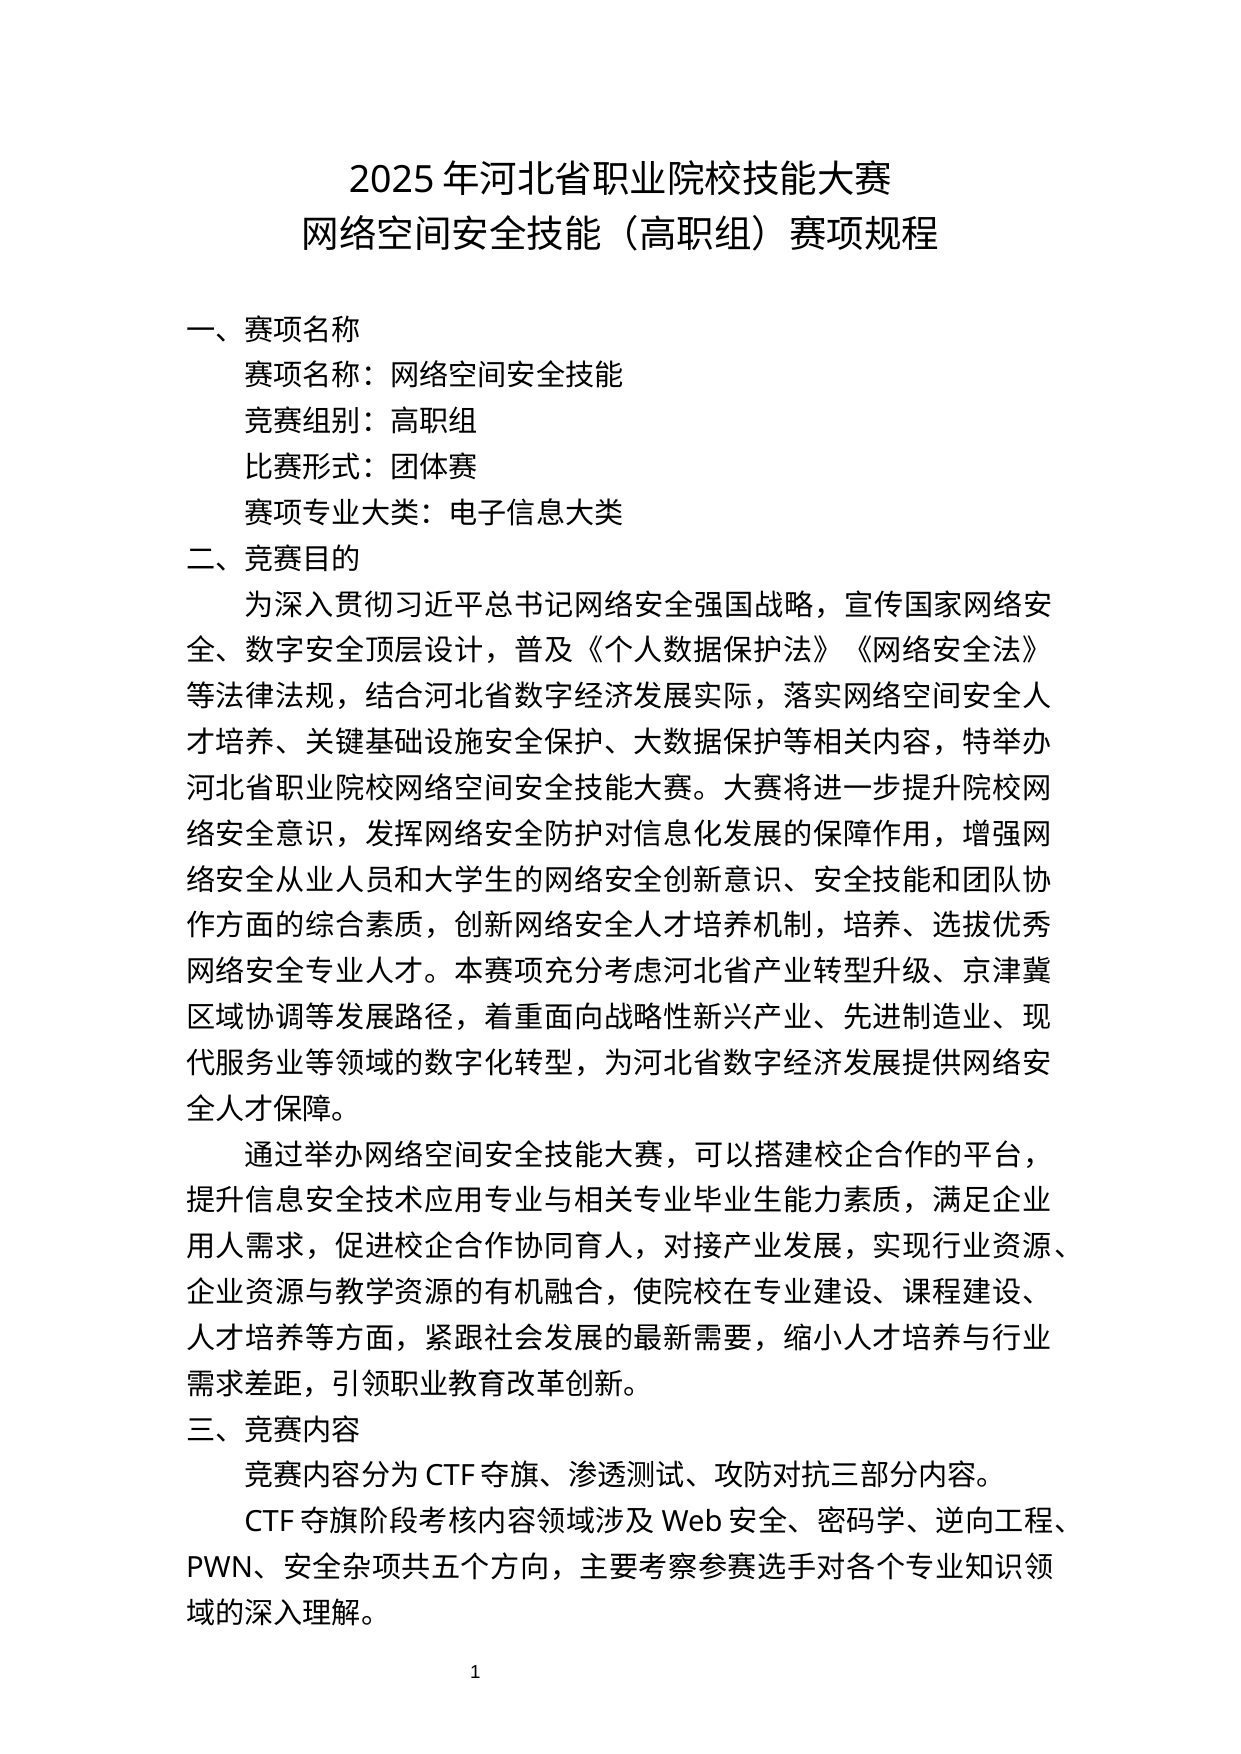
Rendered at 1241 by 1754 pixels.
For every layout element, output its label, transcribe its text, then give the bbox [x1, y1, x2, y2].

text 一、赛项名称 [186, 303, 1054, 349]
text 三、竞赛内容 [186, 1403, 1054, 1449]
text 竞赛内容分为CTF夺旗、渗透测试、攻防对抗三部分内容。 [186, 1449, 1054, 1495]
text 二、竞赛目的 [186, 532, 1054, 578]
text 网络空间安全技能（高职组）赛项规程 [186, 203, 1054, 258]
text 比赛形式：团体赛 [186, 441, 1054, 487]
text 2025年河北省职业院校技能大赛 [186, 149, 1054, 203]
text 赛项专业大类：电子信息大类 [186, 487, 1054, 532]
text 竞赛组别：高职组 [186, 395, 1054, 441]
text 为深入贯彻习近平总书记网络安全强国战略，宣传国家网络安全、数字安全顶层设计，普及《个人数据保护法》《网络安全法》等法律法规，结合河北省数字经济发展实际，落实网络空间安全人才培养、关键基础设施安全保护、大数据保护等相关内容，特举办河北省职业院校网络空间安全技能大赛。大赛将进一步提升院校网络安全意识，发挥网络安全防护对信息化发展的保障作用，增强网络安全从业人员和大学生的网络安全创新意识、安全技能和团队协作方面的综合素质，创新网络安全人才培养机制，培养、选拔优秀网络安全专业人才。本赛项充分考虑河北省产业转型升级、京津冀区域协调等发展路径，着重面向战略性新兴产业、先进制造业、现代服务业等领域的数字化转型，为河北省数字经济发展提供网络安全人才保障。 [186, 578, 1054, 1128]
text CTF夺旗阶段考核内容领域涉及Web安全、密码学、逆向工程、PWN、安全杂项共五个方向，主要考察参赛选手对各个专业知识领域的深入理解。 [186, 1495, 1054, 1632]
text 赛项名称：网络空间安全技能 [186, 349, 1054, 395]
text 通过举办网络空间安全技能大赛，可以搭建校企合作的平台，提升信息安全技术应用专业与相关专业毕业生能力素质，满足企业用人需求，促进校企合作协同育人，对接产业发展，实现行业资源、企业资源与教学资源的有机融合，使院校在专业建设、课程建设、人才培养等方面，紧跟社会发展的最新需要，缩小人才培养与行业需求差距，引领职业教育改革创新。 [186, 1128, 1054, 1403]
